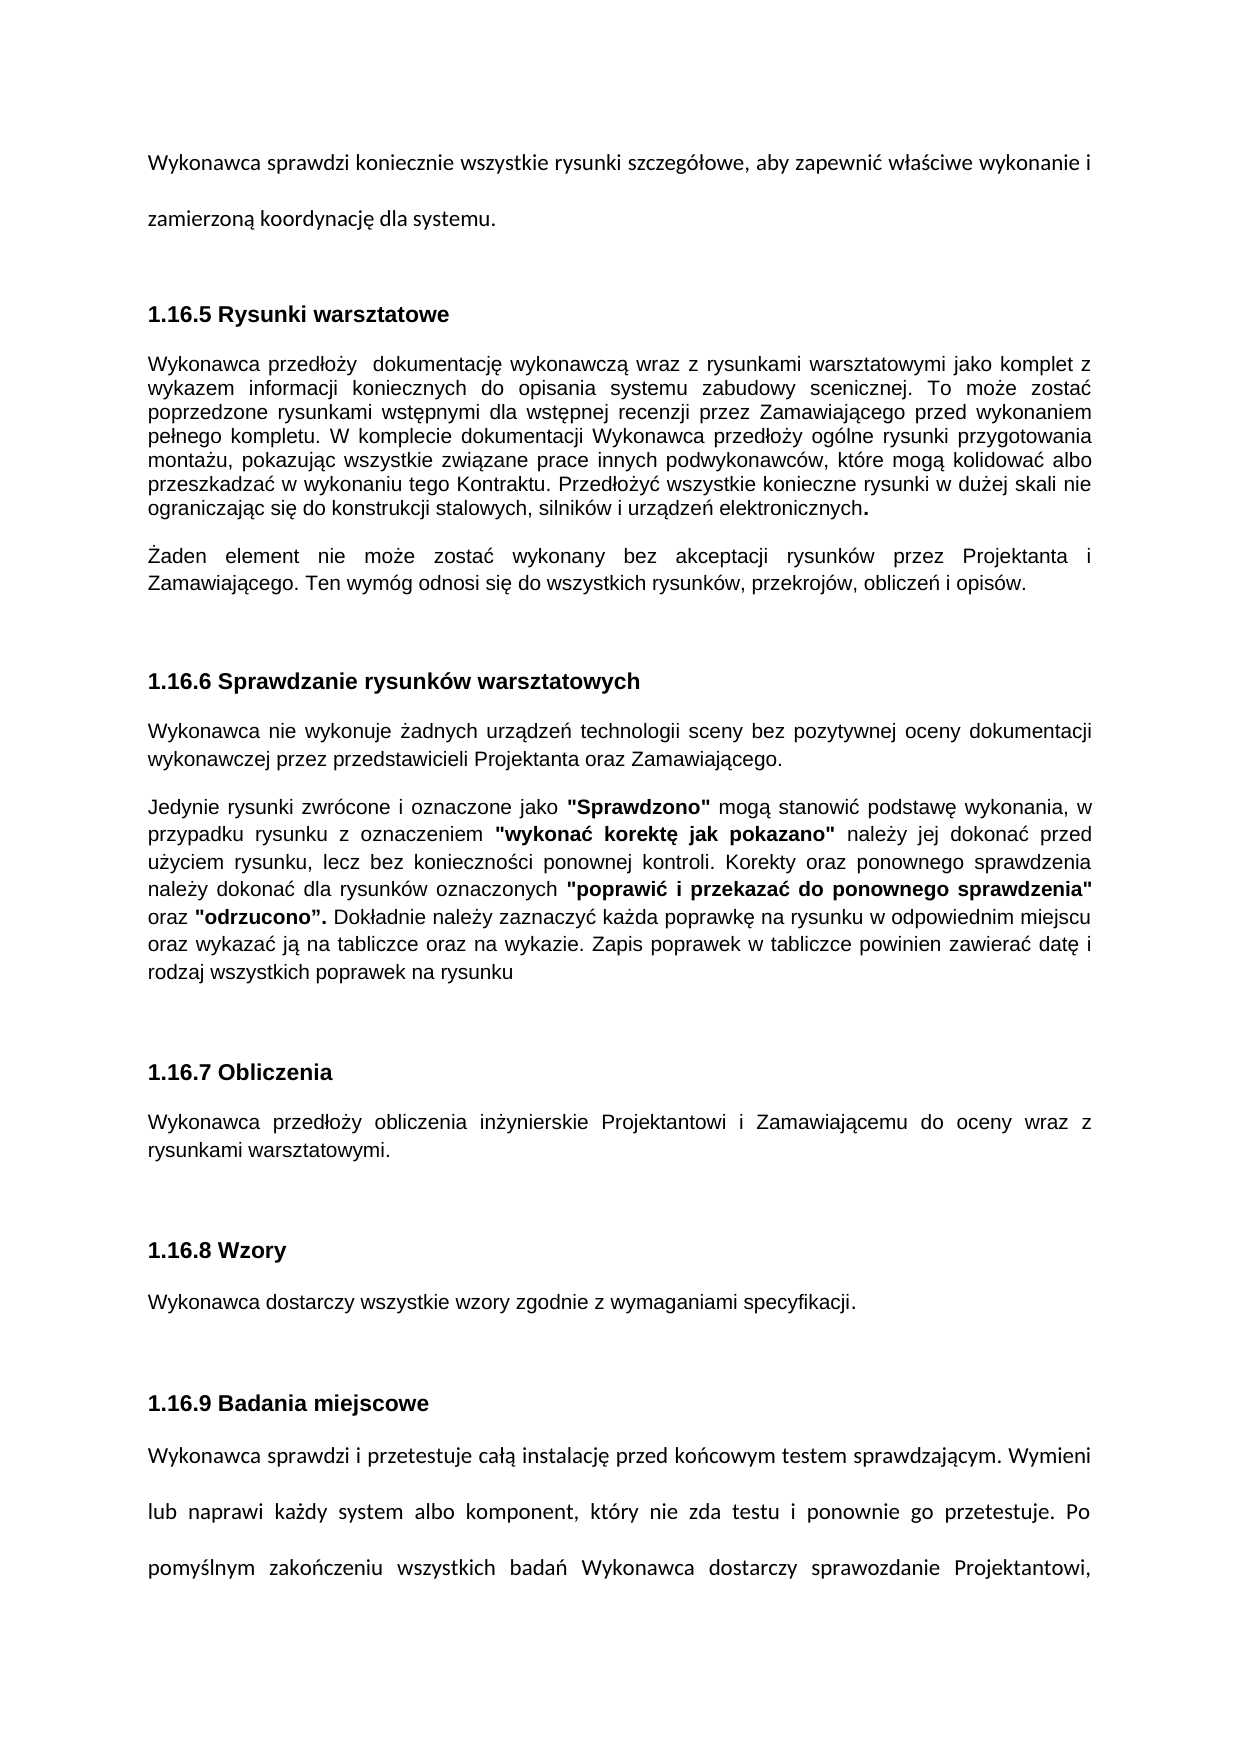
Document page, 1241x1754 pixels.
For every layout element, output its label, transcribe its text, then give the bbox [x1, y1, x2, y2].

text 1.16.7 Obliczenia [148, 1059, 1093, 1085]
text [148, 1441, 1093, 1581]
text 1.16.6 Sprawdzanie rysunków warsztatowych [148, 668, 1093, 694]
text Wykonawca nie wykonuje żadnych urządzeń technologii sceny bez pozytywnej oceny dokumentacji wykonawczej przez przedstawicieli Projektanta oraz Zamawiającego. [148, 719, 1093, 770]
text Wykonawca sprawdzi koniecznie wszystkie rysunki szczegółowe, aby zapewnić właściwe wykonanie i zamierzoną koordynację dla systemu. [148, 148, 1093, 232]
text Jedynie rysunki zwrócone i oznaczone jako "Sprawdzono" mogą stanowić podstawę wykonania, w przypadku rysunku z oznaczeniem "wykonać korektę jak pokazano" należy jej dokonać przed użyciem rysunku, lecz bez konieczności ponownej kontroli. Korekty oraz ponownego sprawdzenia należy dokonać dla rysunków oznaczonych "poprawić i przekazać do ponownego sprawdzenia" oraz "odrzucono”. Dokładnie należy zaznaczyć każda poprawkę na rysunku w odpowiednim miejscu oraz wykazać ją na tabliczce oraz na wykazie. Zapis poprawek w tabliczce powinien zawierać datę i rodzaj wszystkich poprawek na rysunku [148, 795, 1093, 984]
text Wykonawca przedłoży obliczenia inżynierskie Projektantowi i Zamawiającemu do oceny wraz z rysunkami warsztatowymi. [148, 1110, 1093, 1162]
text 1.16.9 Badania miejscowe [148, 1390, 1093, 1416]
text Wykonawca przedłoży dokumentację wykonawczą wraz z rysunkami warsztatowymi jako komplet z wykazem informacji koniecznych do opisania systemu zabudowy scenicznej. To może zostać poprzedzone rysunkami wstępnymi dla wstępnej recenzji przez Zamawiającego przed wykonaniem pełnego kompletu. W komplecie dokumentacji Wykonawca przedłoży ogólne rysunki przygotowania montażu, pokazując wszystkie związane prace innych podwykonawców, które mogą kolidować albo przeszkadzać w wykonaniu tego Kontraktu. Przedłożyć wszystkie konieczne rysunki w dużej skali nie ograniczając się do konstrukcji stalowych, silników i urządzeń elektronicznych. [148, 352, 1093, 520]
text 1.16.8 Wzory [148, 1237, 1093, 1263]
text 1.16.5 Rysunki warsztatowe [148, 301, 1093, 327]
text Wykonawca dostarczy wszystkie wzory zgodnie z wymaganiami specyfikacji. [148, 1288, 1093, 1314]
text Żaden element nie może zostać wykonany bez akceptacji rysunków przez Projektanta i Zamawiającego. Ten wymóg odnosi się do wszystkich rysunków, przekrojów, obliczeń i opisów. [148, 544, 1093, 595]
